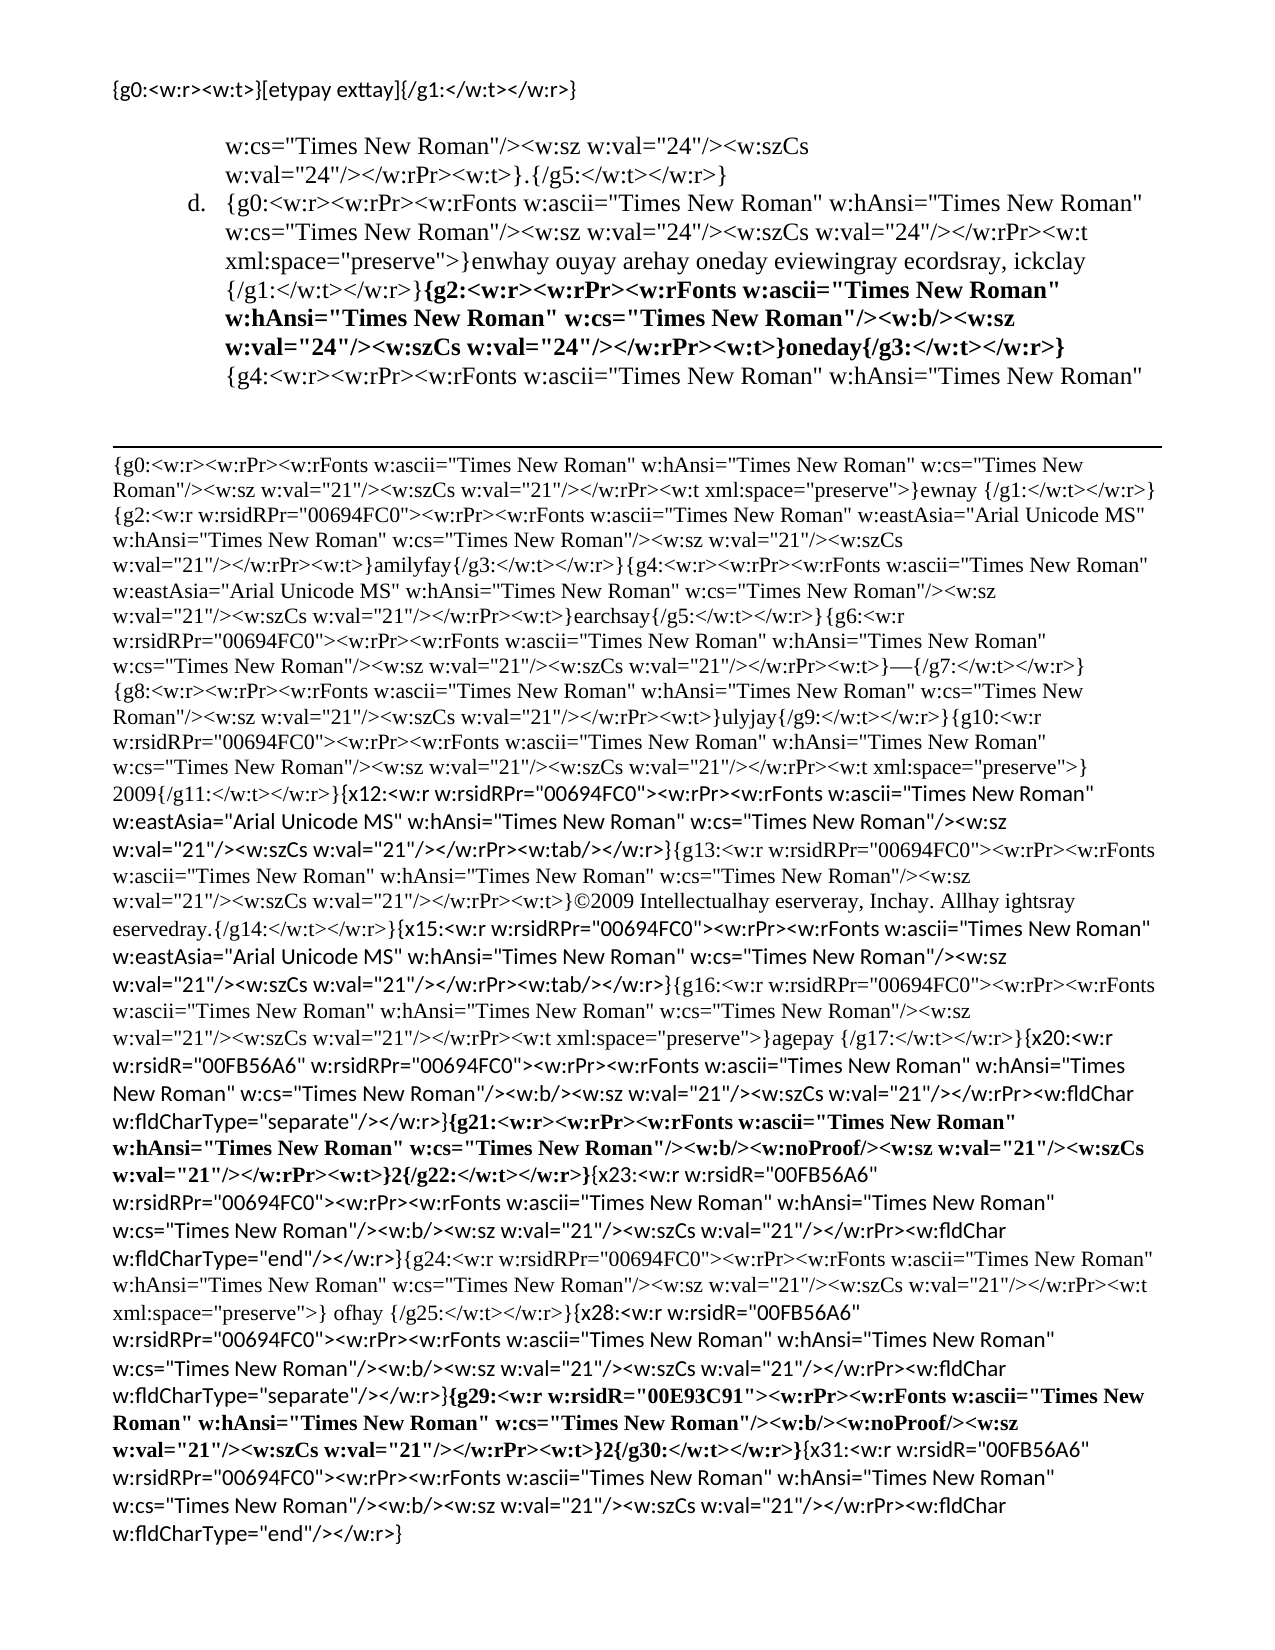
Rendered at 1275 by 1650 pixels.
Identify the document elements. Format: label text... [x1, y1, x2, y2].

list {g0:<w:r><w:rPr><w:rFonts w:ascii="Times New Roman" w:hAnsi="Times New Roman" w:cs="Times New Roman"/><w:sz w:val="24"/><w:szCs w:val="24"/></w:rPr><w:t xml:space="preserve">}Ifhay erethay ishay anotherhay ecordray otay eviewray, ickclay {/g1:</w:t></w:r>}{g2:<w:r><w:rPr><w:rFonts w:ascii="Times New Roman" w:hAnsi="Times New Roman" w:cs="Times New Roman"/><w:b/><w:sz w:val="24"/><w:szCs w:val="24"/></w:rPr><w:t>}extnay{/g3:</w:t></w:r>}{g4:<w:r><w:rPr><w:rFonts w:ascii="Times New Roman" w:hAnsi="Times New Roman" w:cs="Times New Roman"/><w:sz w:val="24"/><w:szCs w:val="24"/></w:rPr><w:t>}.{/g5:</w:t></w:r>} [187, 131, 1162, 188]
list {g0:<w:r><w:rPr><w:rFonts w:ascii="Times New Roman" w:hAnsi="Times New Roman" w:cs="Times New Roman"/><w:sz w:val="24"/><w:szCs w:val="24"/></w:rPr><w:t xml:space="preserve">}enwhay ouyay arehay oneday eviewingray ecordsray, ickclay {/g1:</w:t></w:r>}{g2:<w:r><w:rPr><w:rFonts w:ascii="Times New Roman" w:hAnsi="Times New Roman" w:cs="Times New Roman"/><w:b/><w:sz w:val="24"/><w:szCs w:val="24"/></w:rPr><w:t>}oneday{/g3:</w:t></w:r>}{g4:<w:r><w:rPr><w:rFonts w:ascii="Times New Roman" w:hAnsi="Times New Roman" w:cs="Times New Roman"/><w:sz w:val="24"/><w:szCs w:val="24"/></w:rPr><w:t>}.{/g5:</w:t></w:r>} [187, 188, 1162, 390]
